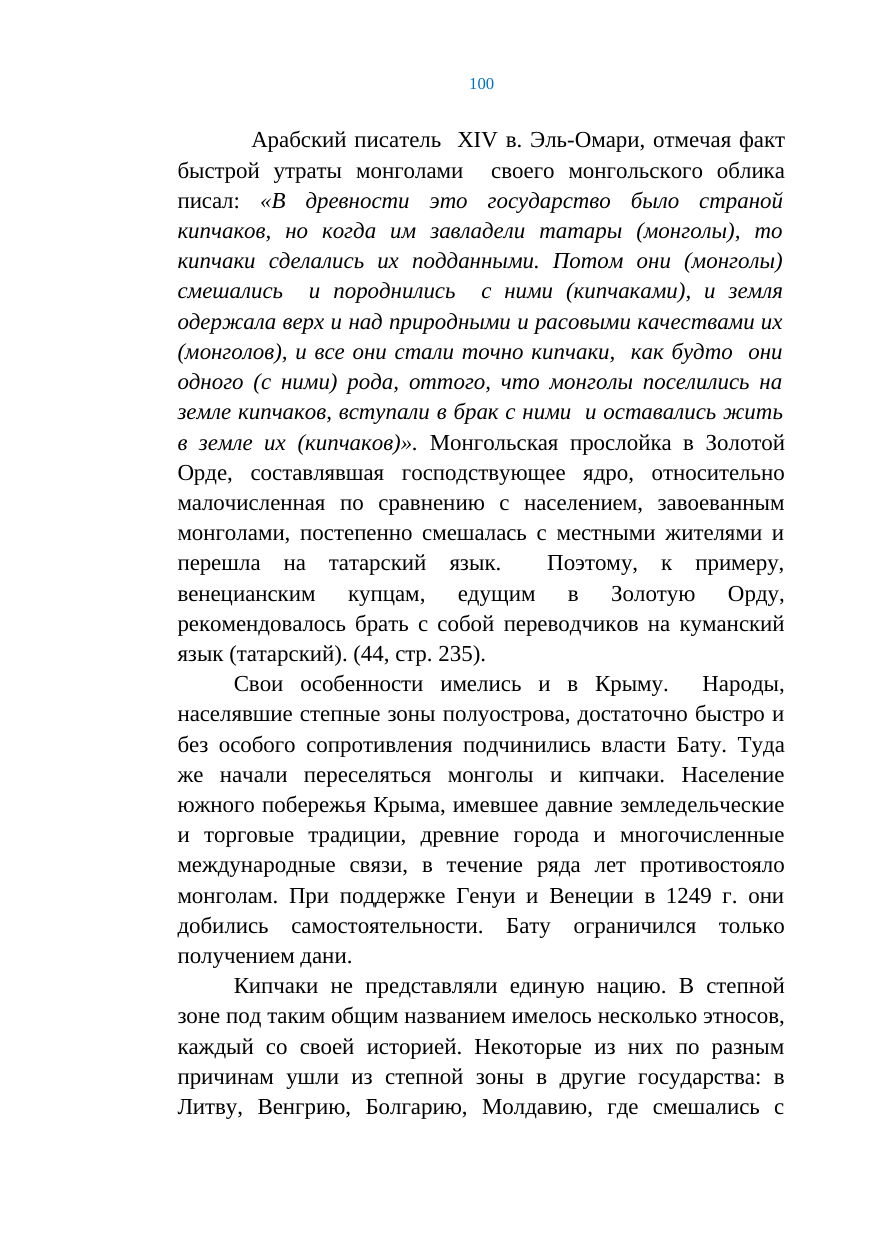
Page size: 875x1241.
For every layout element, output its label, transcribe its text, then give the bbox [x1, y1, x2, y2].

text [177, 972, 786, 1119]
text Арабский писатель XIV в. Эль-Омари, отмечая факт быстрой утраты монголами своего монгольского облика писал: «В древности это государство было страной кипчаков, но когда им завладели татары (монголы), то кипчаки сделались их подданными. Потом они (монголы) смешались и породнились с ними (кипчаками), и земля одержала верх и над природными и расовыми качествами их (монголов), и все они стали точно кипчаки, как будто они одного (с ними) рода, оттого, что монголы поселились на земле кипчаков, вступали в брак с ними и оставались жить в земле их (кипчаков)». Монгольская прослойка в Золотой Орде, составлявшая господствующее ядро, относительно малочисленная по сравнению с населением, завоеванным монголами, постепенно смешалась с местными жителями и перешла на татарский язык. Поэтому, к примеру, венецианским купцам, едущим в Золотую Орду, рекомендовалось брать с собой переводчиков на куманский язык (татарский). (44, стр. 235). [177, 127, 786, 666]
text Свои особенности имелись и в Крыму. Народы, населявшие степные зоны полуострова, достаточно быстро и без особого сопротивления подчинились власти Бату. Туда же начали переселяться монголы и кипчаки. Население южного побережья Крыма, имевшее давние земледельческие и торговые традиции, древние города и многочисленные международные связи, в течение ряда лет противостояло монголам. При поддержке Генуи и Венеции в 1249 г. они добились самостоятельности. Бату ограничился только получением дани. [177, 670, 786, 968]
